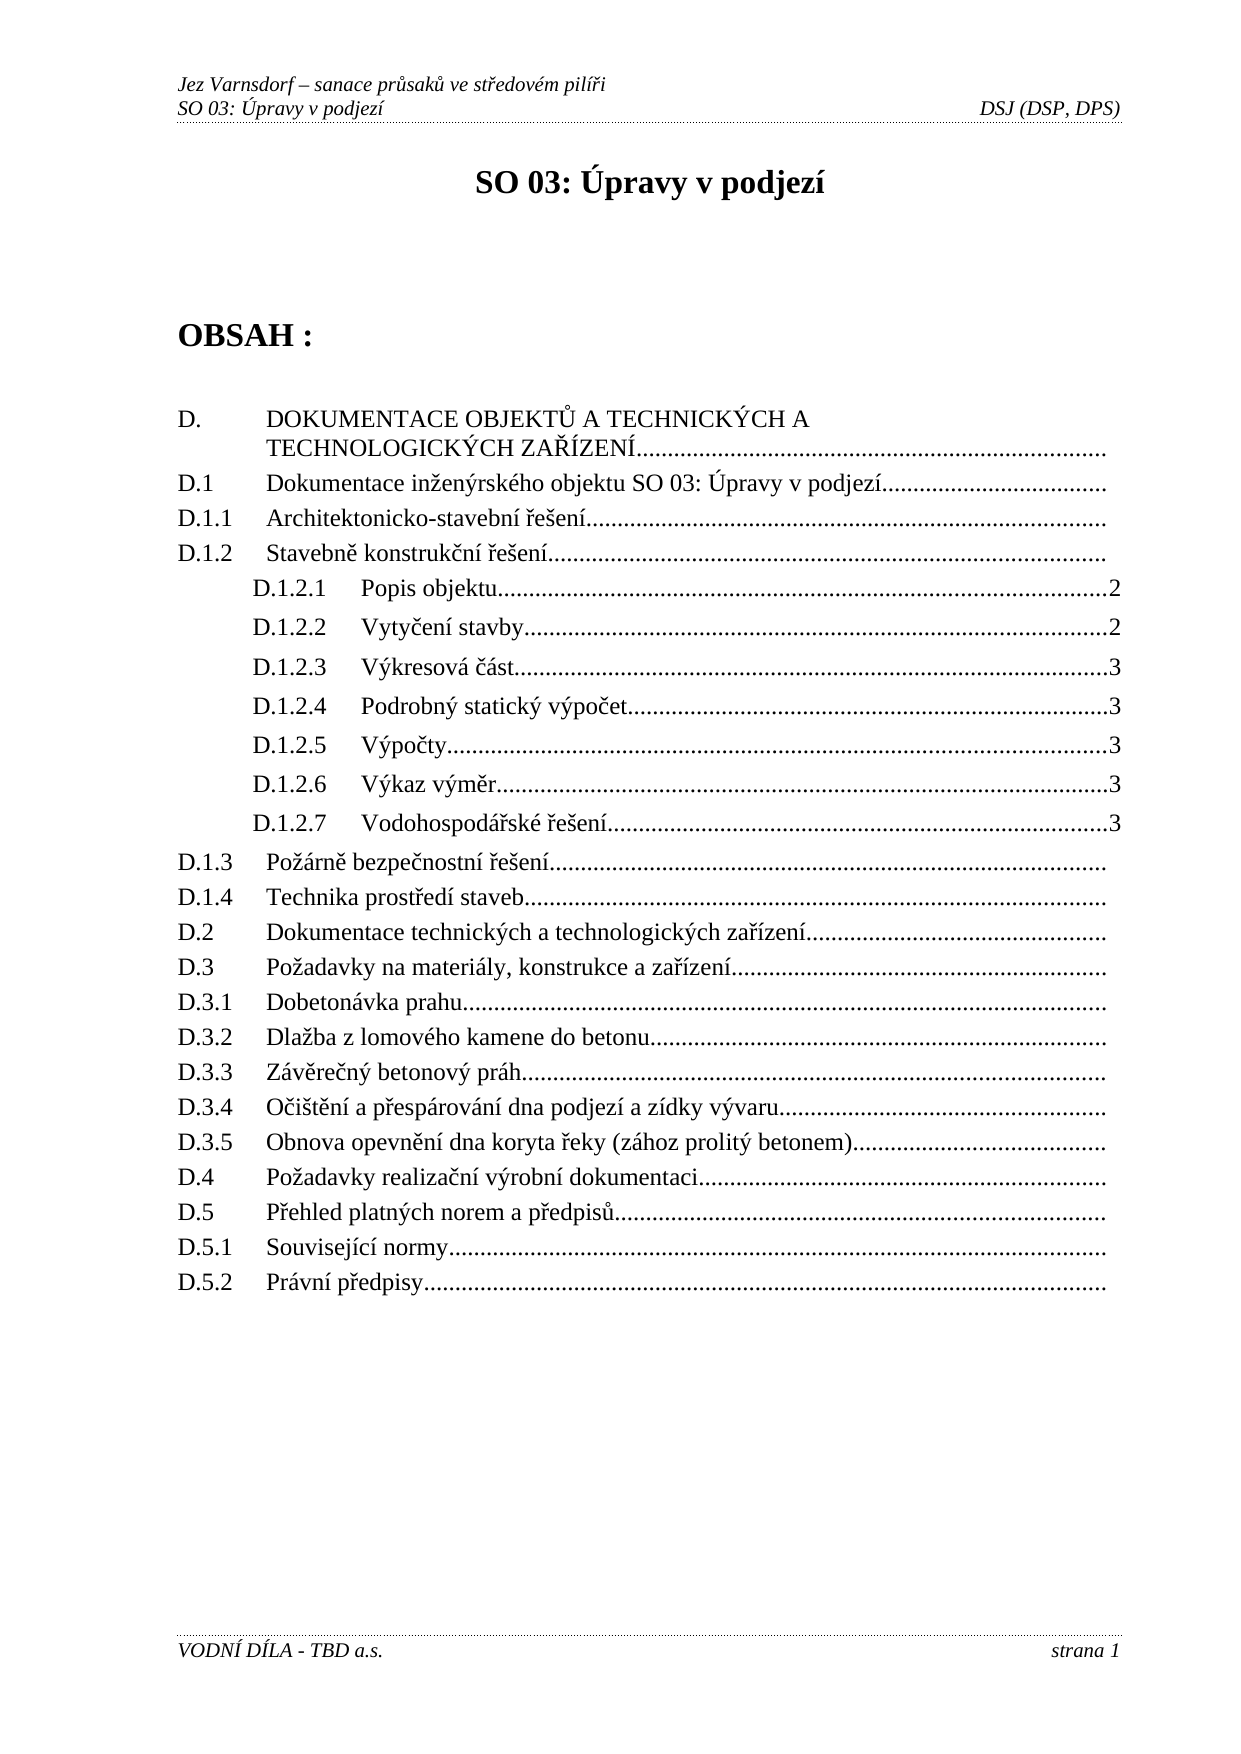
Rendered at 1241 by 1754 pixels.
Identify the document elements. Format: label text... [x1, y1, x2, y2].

text D.1.2 Stavebně konstrukční řešení 2 [177, 538, 1033, 567]
text D.1.4 Technika prostředí staveb 4 [177, 882, 1033, 911]
text D.5.2 Právní předpisy 9 [177, 1267, 1033, 1296]
text D. DOKUMENTACE objektů a technických a technologických zařízení 2 [177, 404, 1033, 462]
text D.3.3 Závěrečný betonový práh 6 [177, 1057, 1033, 1086]
text D.1.2.7 Vodohospodářské řešení 3 [252, 808, 1122, 837]
text D.3 Požadavky na materiály, konstrukce a zařízení 4 [177, 952, 1033, 981]
text D.3.2 Dlažba z lomového kamene do betonu 6 [177, 1022, 1033, 1051]
text D.3.5 Obnova opevnění dna koryta řeky (zához prolitý betonem) 7 [177, 1127, 1033, 1156]
text SO 03: Úpravy v podjezí [177, 162, 1122, 201]
text D.1.3 Požárně bezpečnostní řešení 3 [177, 847, 1033, 876]
text D.1.2.1 Popis objektu 2 [252, 573, 1122, 602]
text D.1.1 Architektonicko-stavební řešení 2 [177, 503, 1033, 532]
text D.5.1 Související normy 8 [177, 1232, 1033, 1261]
text D.1.2.3 Výkresová část 3 [252, 652, 1122, 680]
text Obsah : [177, 315, 1122, 353]
text D.1.2.2 Vytyčení stavby 2 [252, 612, 1122, 641]
text D.1.2.4 Podrobný statický výpočet 3 [252, 691, 1122, 719]
text D.1 Dokumentace inženýrského objektu SO 03: Úpravy v podjezí 2 [177, 468, 1033, 497]
text D.2 Dokumentace technických a technologických zařízení 4 [177, 917, 1033, 946]
text D.4 Požadavky realizační výrobní dokumentaci 8 [177, 1162, 1033, 1191]
text D.1.2.6 Výkaz výměr 3 [252, 769, 1122, 798]
text D.3.1 Dobetonávka prahu 5 [177, 987, 1033, 1016]
text D.5 Přehled platných norem a předpisů 8 [177, 1197, 1033, 1226]
text D.3.4 Očištění a přespárování dna podjezí a zídky vývaru 6 [177, 1092, 1033, 1121]
text D.1.2.5 Výpočty 3 [252, 730, 1122, 759]
